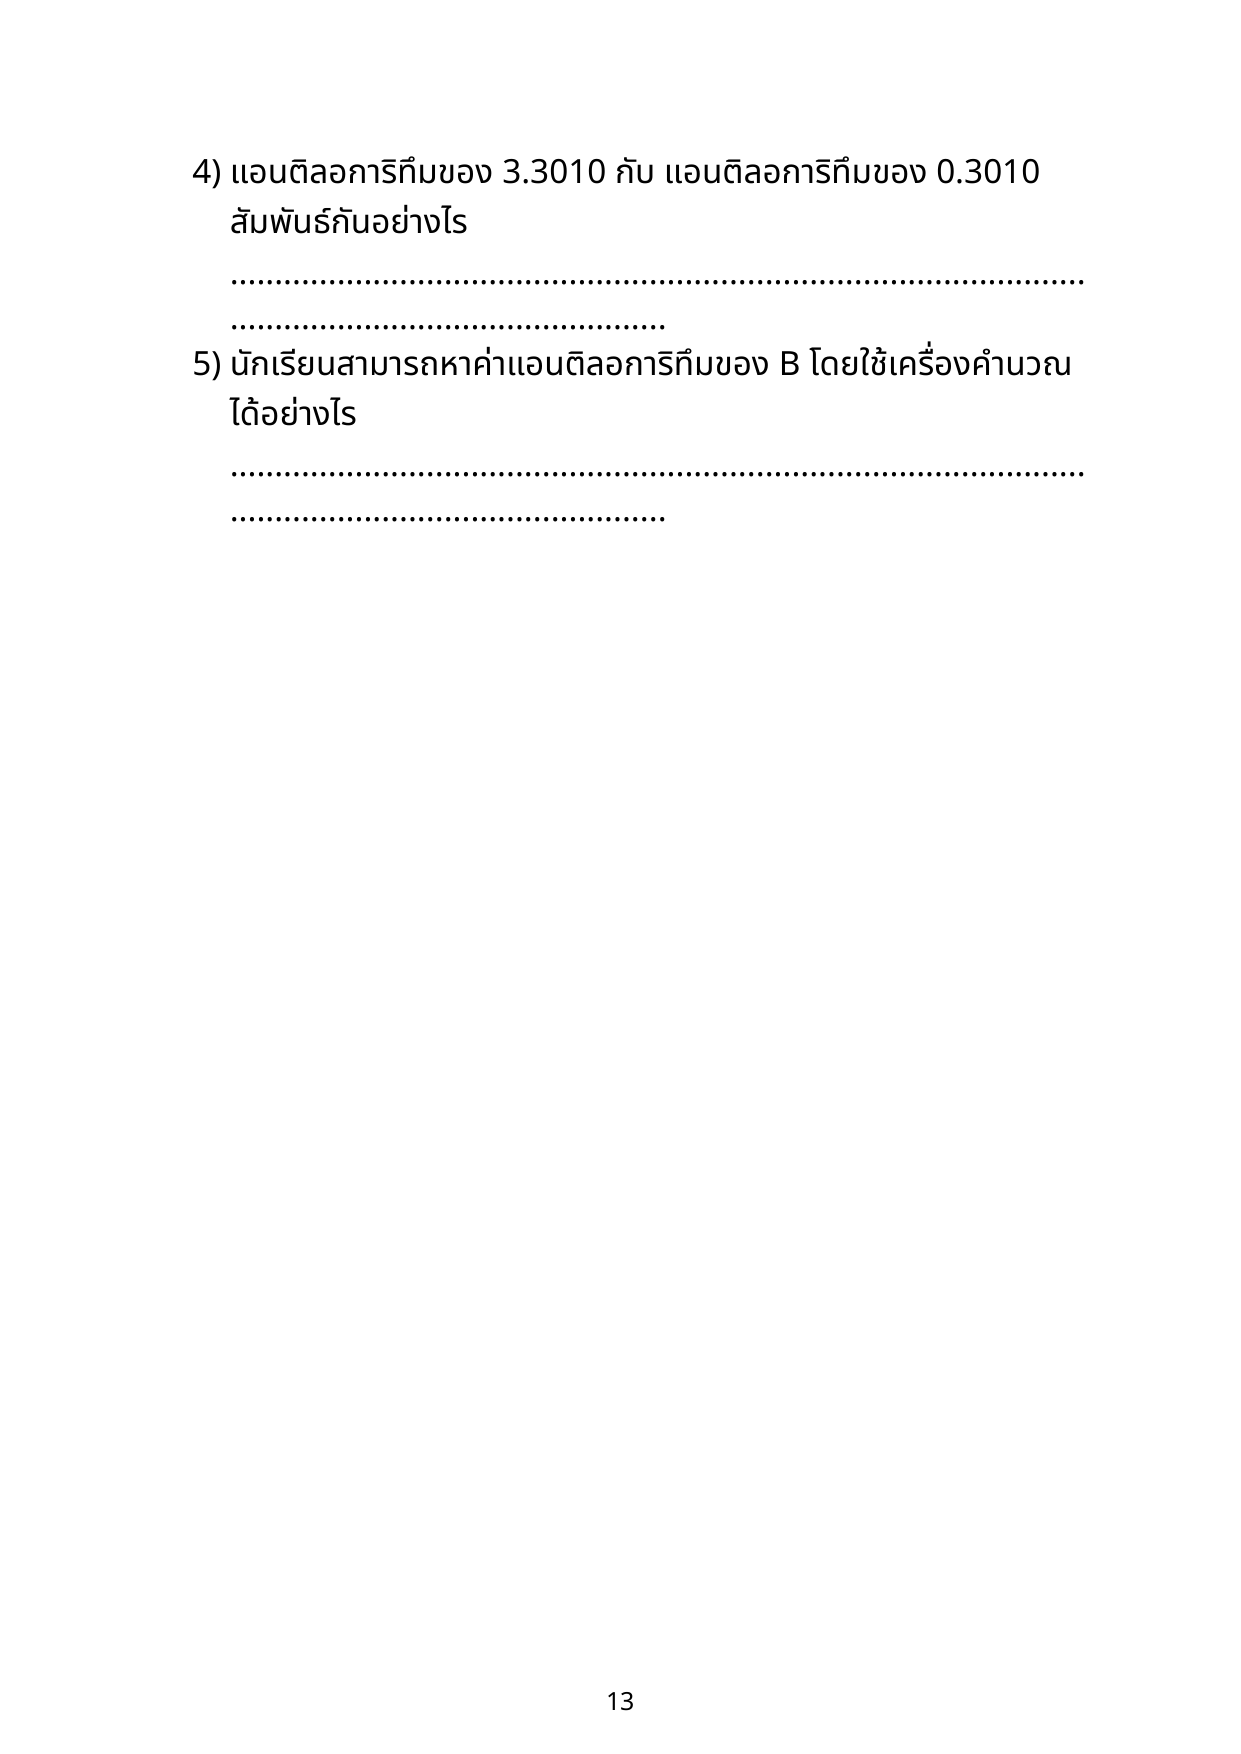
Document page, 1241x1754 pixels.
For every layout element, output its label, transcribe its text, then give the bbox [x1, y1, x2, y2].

list แอนติลอการิทึมของ 3.3010 กับ แอนติลอการิทึมของ 0.3010 สัมพันธ์กันอย่างไร [192, 148, 1092, 249]
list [229, 249, 1092, 339]
list ................................................................................................................................................. [229, 441, 1092, 531]
list นักเรียนสามารถหาค่าแอนติลอการิทึมของ B โดยใช้เครื่องคำนวณได้อย่างไร [192, 339, 1092, 441]
